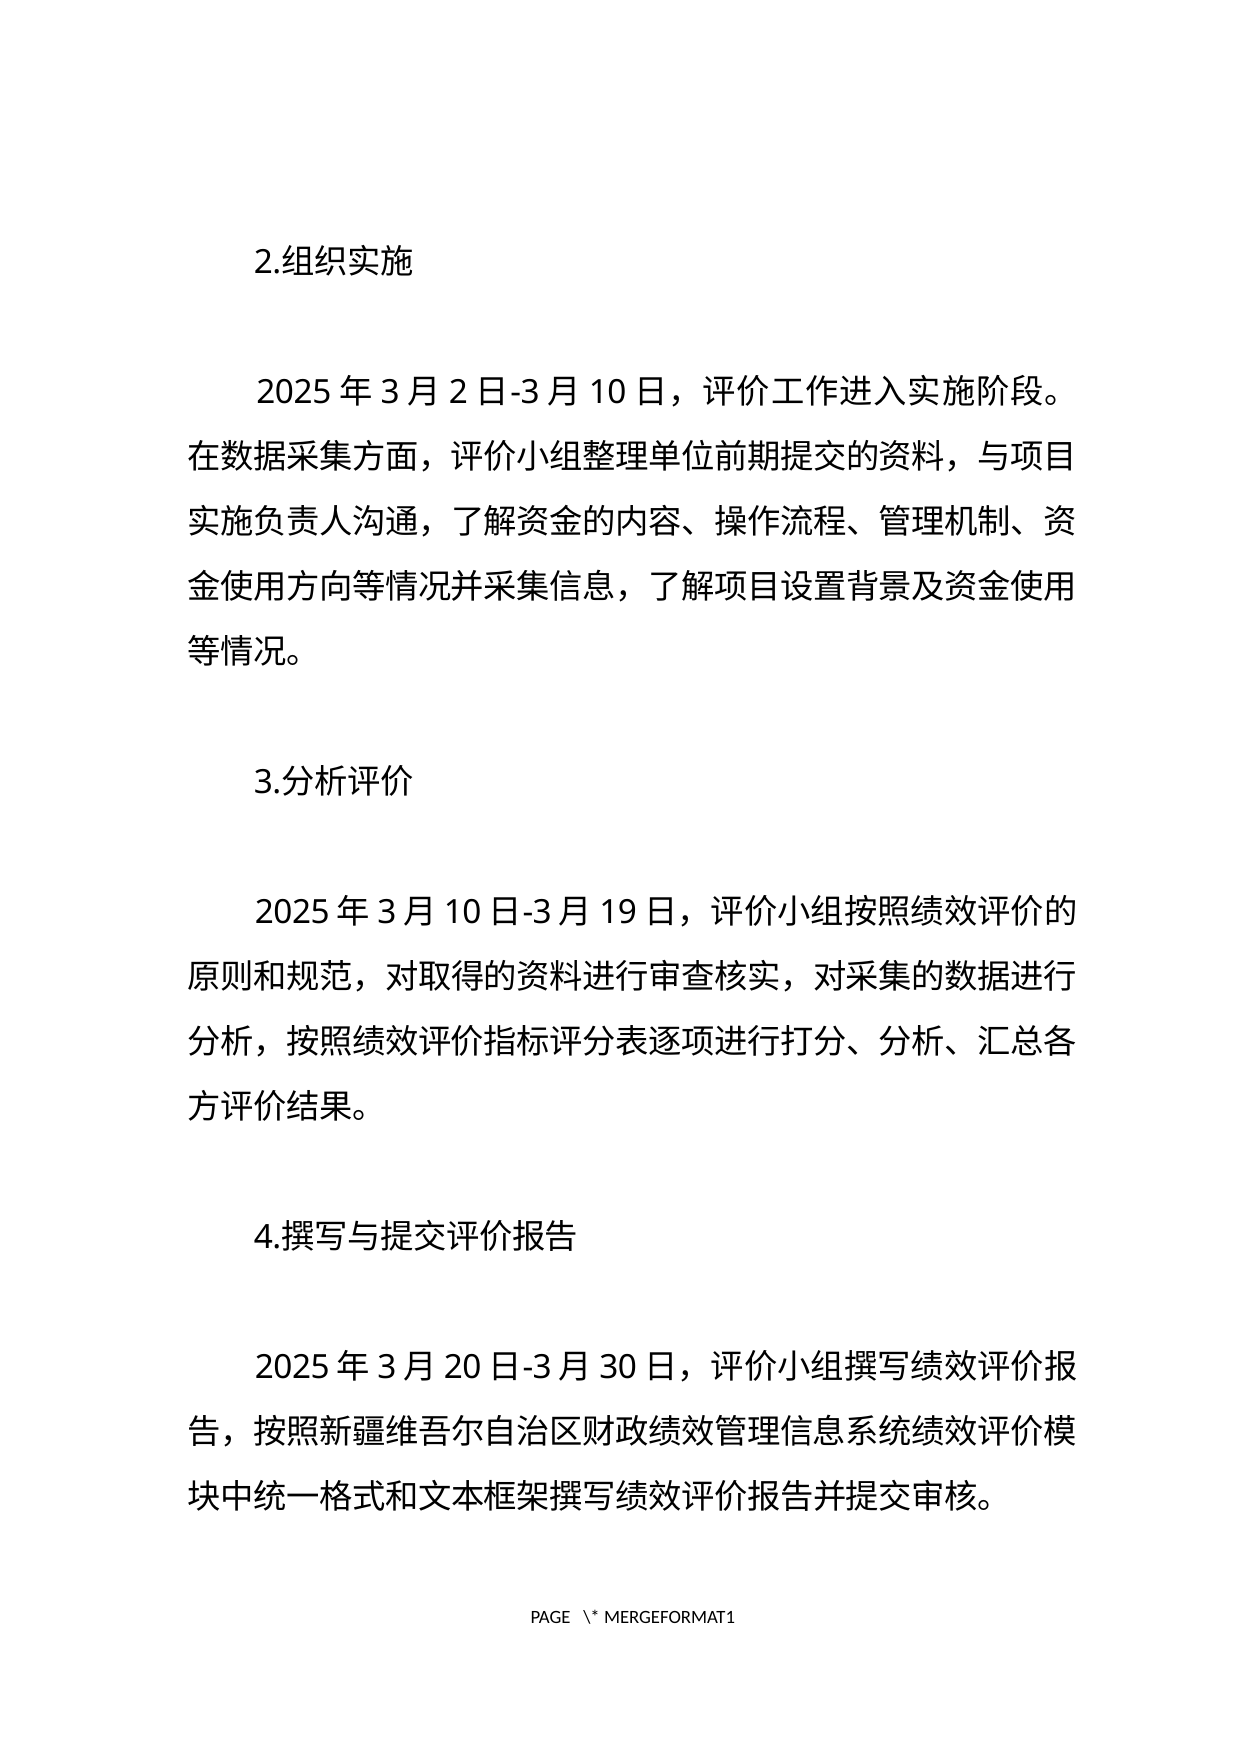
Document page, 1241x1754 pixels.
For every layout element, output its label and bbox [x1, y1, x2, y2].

text [187, 162, 1078, 1527]
